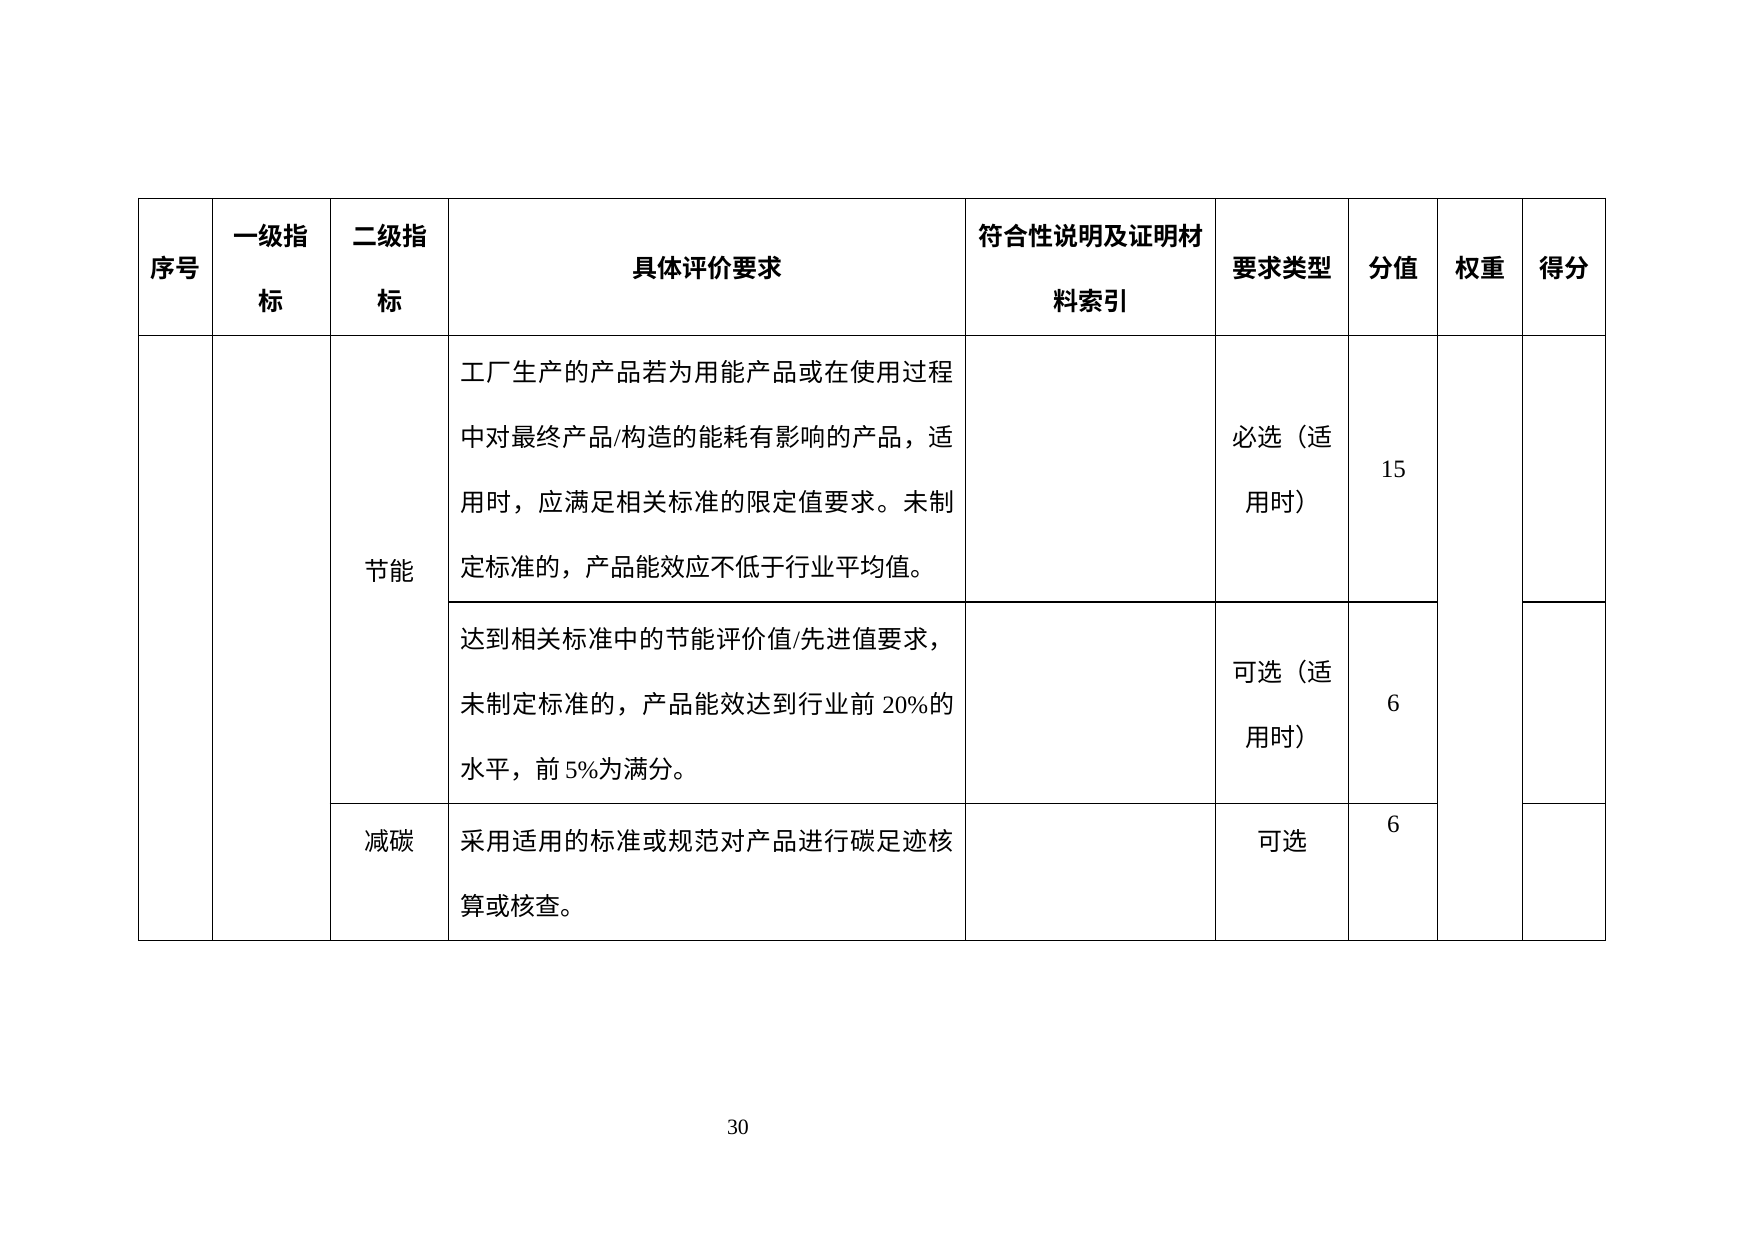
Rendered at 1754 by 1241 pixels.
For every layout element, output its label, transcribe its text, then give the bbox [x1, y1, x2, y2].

table_cell 可选 [1216, 804, 1348, 940]
table_cell 6 [1349, 603, 1437, 803]
table_header 序号 [139, 199, 212, 334]
table_cell [966, 804, 1215, 940]
table_cell [966, 336, 1215, 601]
table_cell 可选（适用时） [1216, 603, 1348, 803]
table_header 具体评价要求 [449, 199, 965, 334]
table_cell 采用适用的标准或规范对产品进行碳足迹核算或核查。 [449, 804, 965, 940]
table_cell [1523, 603, 1605, 803]
table_header 符合性说明及证明材料索引 [966, 199, 1215, 334]
table_cell [966, 603, 1215, 803]
table_cell [1523, 804, 1605, 940]
table_header 分值 [1349, 199, 1437, 334]
table_cell 节能 [331, 336, 448, 803]
table_header 二级指标 [331, 199, 448, 334]
table_cell 15 [1349, 336, 1437, 601]
table_header 一级指标 [213, 199, 330, 334]
table_cell 工厂生产的产品若为用能产品或在使用过程中对最终产品/构造的能耗有影响的产品，适用时，应满足相关标准的限定值要求。未制定标准的，产品能效应不低于行业平均值。 [449, 336, 965, 601]
table_cell 6 [1349, 804, 1437, 940]
table_header 要求类型 [1216, 199, 1348, 334]
table_cell 达到相关标准中的节能评价值/先进值要求，未制定标准的，产品能效达到行业前20%的水平，前5%为满分。 [449, 603, 965, 803]
table_header 权重 [1438, 199, 1522, 334]
table_cell [1523, 336, 1605, 601]
table_cell 必选（适用时） [1216, 336, 1348, 601]
table_cell 减碳 [331, 804, 448, 940]
table_header 得分 [1523, 199, 1605, 334]
